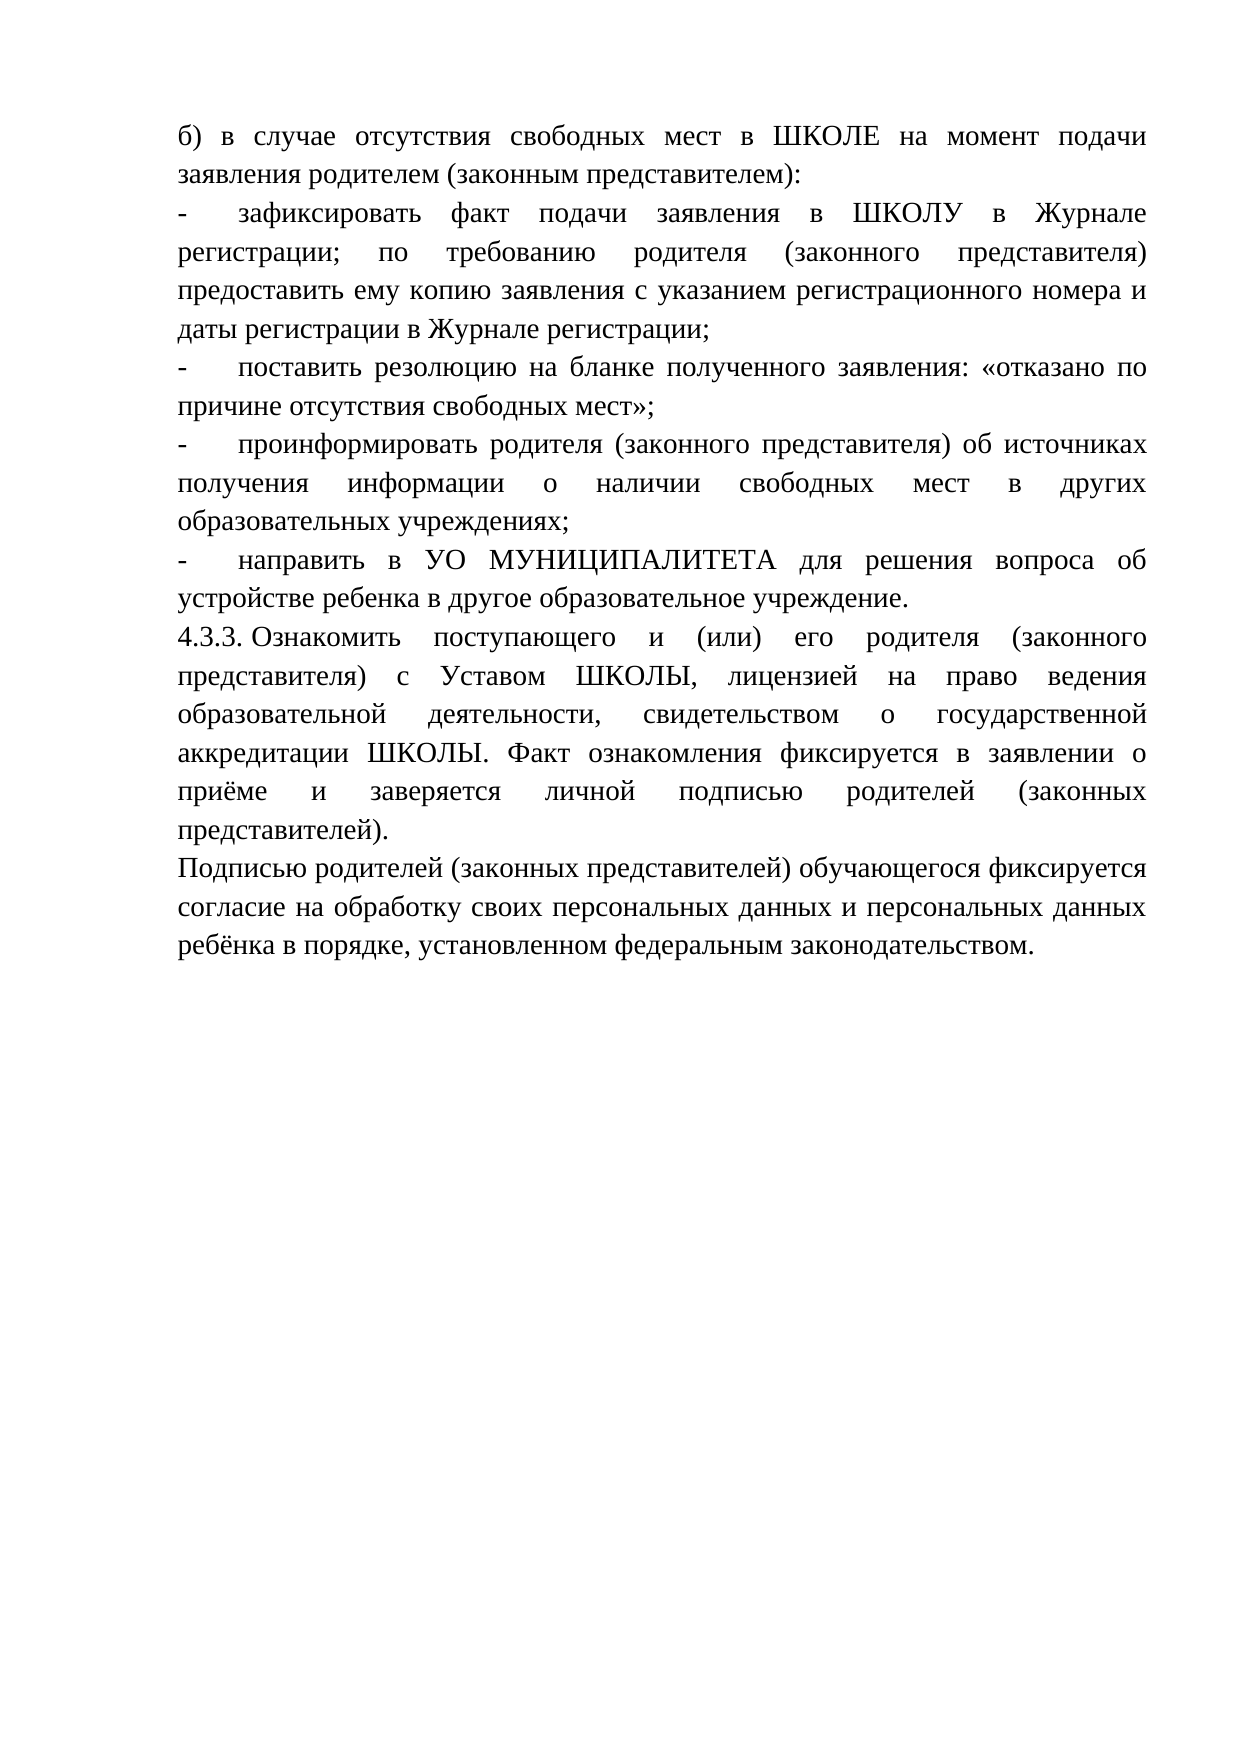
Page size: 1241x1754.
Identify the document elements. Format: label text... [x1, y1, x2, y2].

text Подписью родителей (законных представителей) обучающегося фиксируется согласие на обработку своих персональных данных и персональных данных ребёнка в порядке, установленном федеральным законодательством. [177, 850, 1147, 961]
text - зафиксировать факт подачи заявления в ШКОЛУ в Журнале регистрации; по требованию родителя (законного представителя) предоставить ему копию заявления с указанием регистрационного номера и даты регистрации в Журнале регистрации; [177, 195, 1147, 344]
text 4.3.3. Ознакомить поступающего и (или) его родителя (законного представителя) с Уставом ШКОЛЫ, лицензией на право ведения образовательной деятельности, свидетельством о государственной аккредитации ШКОЛЫ. Факт ознакомления фиксируется в заявлении о приёме и заверяется личной подписью родителей (законных представителей). [177, 619, 1147, 845]
text б) в случае отсутствия свободных мест в ШКОЛЕ на момент подачи заявления родителем (законным представителем): [177, 118, 1147, 190]
text - проинформировать родителя (законного представителя) об источниках получения информации о наличии свободных мест в других образовательных учреждениях; [177, 426, 1147, 537]
text - направить в УО МУНИЦИПАЛИТЕТА для решения вопроса об устройстве ребенка в другое образовательное учреждение. [177, 542, 1147, 614]
text - поставить резолюцию на бланке полученного заявления: «отказано по причине отсутствия свободных мест»; [177, 349, 1147, 421]
